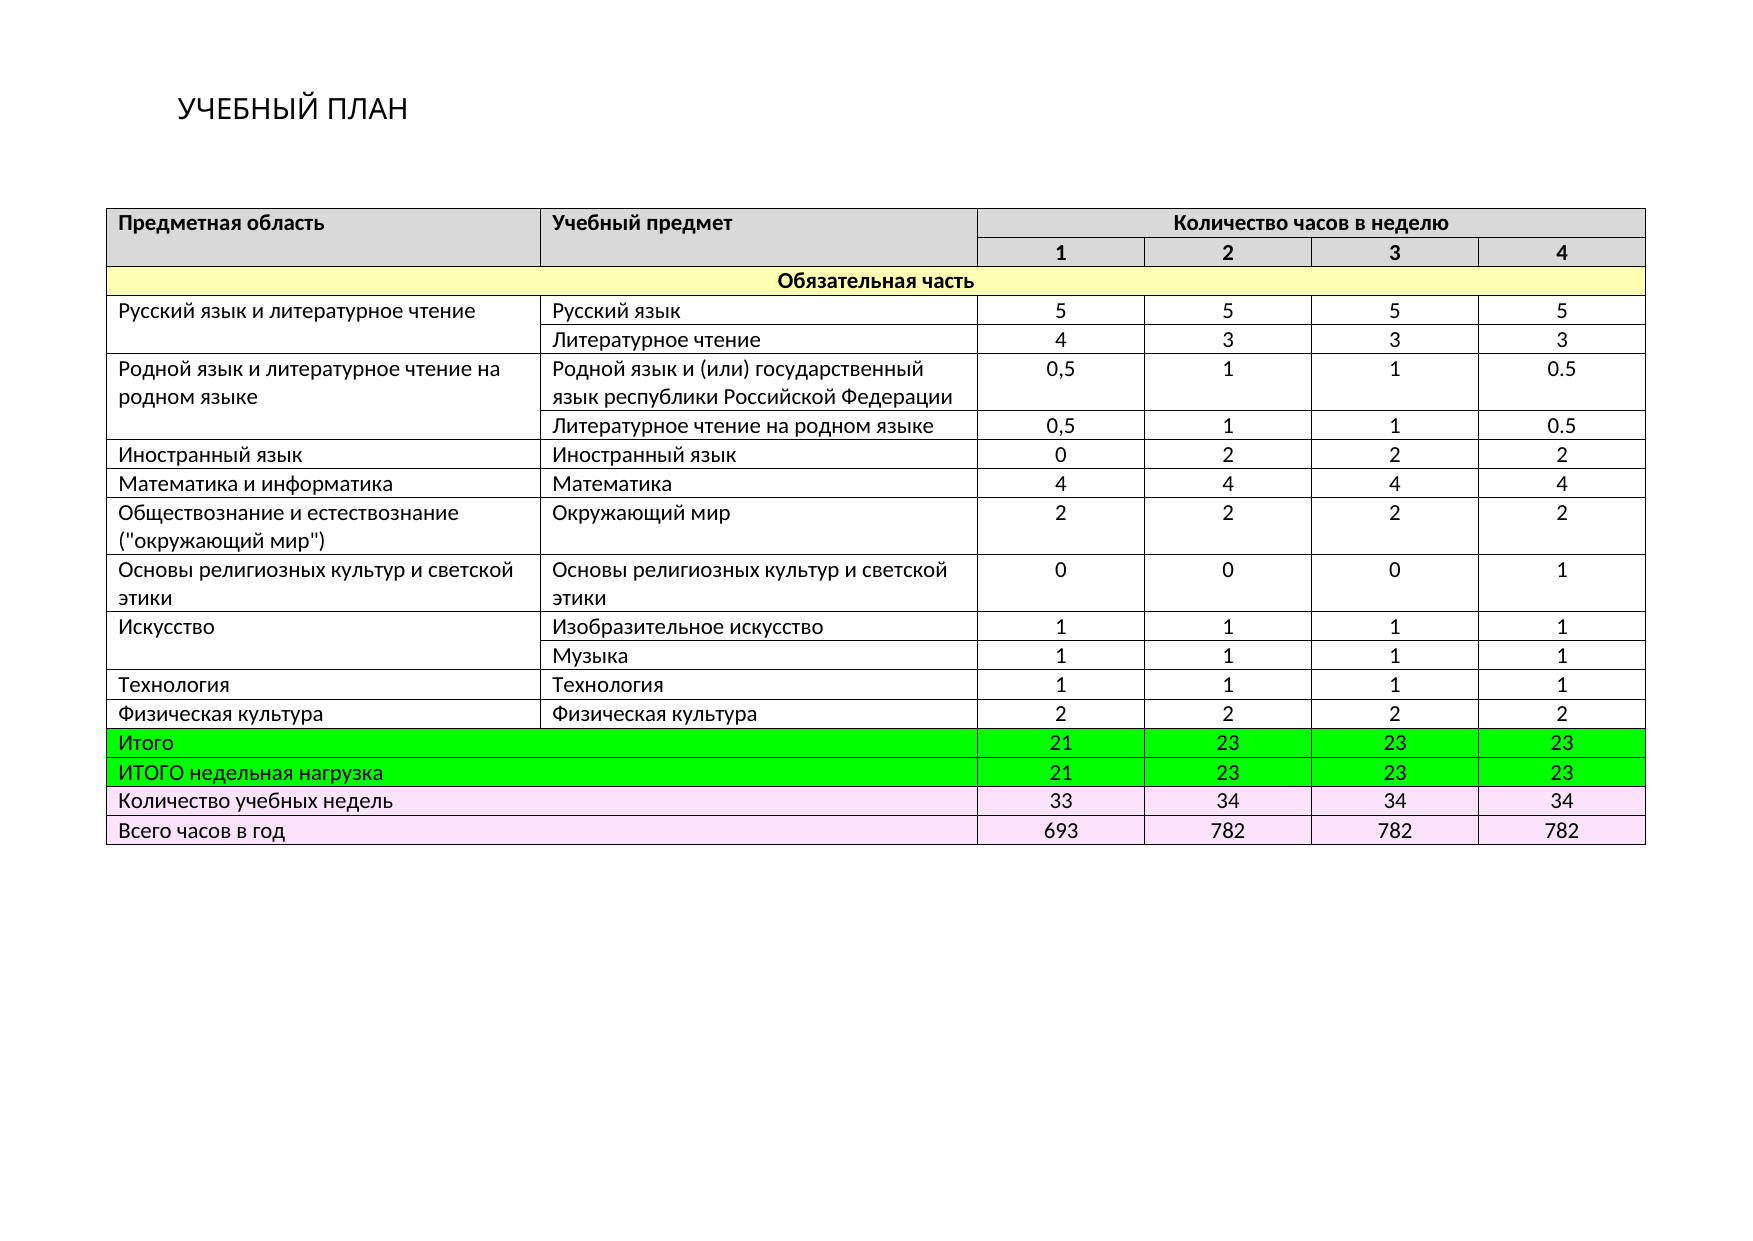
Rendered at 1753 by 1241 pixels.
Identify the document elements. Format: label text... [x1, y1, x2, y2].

table_cell 2 [1145, 238, 1311, 266]
table_cell Обществознание и естествознание ("окружающий мир") [107, 498, 540, 554]
table_cell 23 [1479, 729, 1645, 757]
table_cell 4 [978, 325, 1144, 353]
table_cell Литературное чтение на родном языке [541, 411, 977, 439]
table_cell 0.5 [1479, 411, 1645, 439]
table_cell 3 [1312, 325, 1478, 353]
table_cell 0 [1312, 555, 1478, 611]
table_cell 1 [978, 612, 1144, 640]
table_cell Технология [107, 670, 540, 698]
table_cell Итого [107, 729, 977, 757]
table_cell Изобразительное искусство [541, 612, 977, 640]
table_cell 4 [978, 469, 1144, 497]
table_cell Основы религиозных культур и светской этики [107, 555, 540, 611]
table_cell 1 [978, 238, 1144, 266]
table_cell 21 [978, 729, 1144, 757]
table_cell Физическая культура [541, 700, 977, 727]
table_cell 1 [1145, 354, 1311, 410]
table_cell 1 [978, 670, 1144, 698]
table_cell 5 [1312, 296, 1478, 324]
table_cell 1 [1312, 354, 1478, 410]
table_cell Обязательная часть [107, 267, 1645, 295]
table_cell 1 [1312, 641, 1478, 669]
table_cell 34 [1479, 787, 1645, 815]
table_cell 34 [1145, 787, 1311, 815]
table_cell 23 [1145, 758, 1311, 786]
table_cell 782 [1145, 816, 1311, 844]
table_cell 1 [1479, 555, 1645, 611]
table_header Предметная область [107, 209, 540, 266]
table_cell Музыка [541, 641, 977, 669]
table_cell 0,5 [978, 411, 1144, 439]
table_cell 1 [1145, 612, 1311, 640]
table_cell 1 [1145, 670, 1311, 698]
table_cell 2 [1312, 440, 1478, 468]
table_cell 2 [1312, 700, 1478, 727]
table_cell 2 [1312, 498, 1478, 554]
table_cell Иностранный язык [541, 440, 977, 468]
table_cell 1 [1145, 641, 1311, 669]
table_cell Иностранный язык [107, 440, 540, 468]
table_cell 0,5 [978, 354, 1144, 410]
table_cell 4 [1145, 469, 1311, 497]
table_cell 2 [1479, 700, 1645, 727]
table_cell 2 [1145, 498, 1311, 554]
table_cell 1 [1312, 670, 1478, 698]
table_cell 23 [1312, 729, 1478, 757]
table_cell 5 [978, 296, 1144, 324]
table_cell 23 [1312, 758, 1478, 786]
table_cell 3 [1479, 325, 1645, 353]
text УЧЕБНЫЙ ПЛАН [118, 88, 1634, 128]
table_cell 2 [1479, 440, 1645, 468]
table_cell 1 [978, 641, 1144, 669]
table_cell Математика [541, 469, 977, 497]
table_cell 1 [1479, 612, 1645, 640]
table_cell 33 [978, 787, 1144, 815]
table_cell Русский язык и литературное чтение [107, 296, 540, 353]
table_cell 1 [1312, 411, 1478, 439]
table_cell 2 [978, 700, 1144, 727]
table_cell 21 [978, 758, 1144, 786]
table_cell 34 [1312, 787, 1478, 815]
table_cell 2 [1145, 700, 1311, 727]
table_cell 2 [1145, 440, 1311, 468]
table_cell 4 [1479, 238, 1645, 266]
table_cell ИТОГО недельная нагрузка [107, 758, 977, 786]
table_cell 693 [978, 816, 1144, 844]
table_cell Технология [541, 670, 977, 698]
table_cell 0 [978, 440, 1144, 468]
table_cell 23 [1479, 758, 1645, 786]
table_cell 4 [1479, 469, 1645, 497]
table_cell Искусство [107, 612, 540, 669]
table_cell 23 [1145, 729, 1311, 757]
table_cell Физическая культура [107, 700, 540, 727]
table_cell 782 [1312, 816, 1478, 844]
table_header Количество часов в неделю [978, 209, 1645, 237]
table_header Учебный предмет [541, 209, 977, 266]
table_cell 0 [978, 555, 1144, 611]
table_cell 1 [1479, 670, 1645, 698]
table_cell 2 [1479, 498, 1645, 554]
table_cell Литературное чтение [541, 325, 977, 353]
table_cell 782 [1479, 816, 1645, 844]
table_cell Окружающий мир [541, 498, 977, 554]
table_cell 1 [1145, 411, 1311, 439]
table_cell 0 [1145, 555, 1311, 611]
table_cell 1 [1479, 641, 1645, 669]
table_cell Родной язык и литературное чтение на родном языке [107, 354, 540, 439]
table_cell 2 [978, 498, 1144, 554]
table_cell 4 [1312, 469, 1478, 497]
table_cell Всего часов в год [107, 816, 977, 844]
table_cell 5 [1145, 296, 1311, 324]
table_cell 0.5 [1479, 354, 1645, 410]
table_cell Родной язык и (или) государственный язык республики Российской Федерации [541, 354, 977, 410]
table_cell Математика и информатика [107, 469, 540, 497]
table_cell Русский язык [541, 296, 977, 324]
table_cell 1 [1312, 612, 1478, 640]
table_cell Основы религиозных культур и светской этики [541, 555, 977, 611]
table_cell 3 [1145, 325, 1311, 353]
table_cell Количество учебных недель [107, 787, 977, 815]
table_cell 3 [1312, 238, 1478, 266]
table_cell 5 [1479, 296, 1645, 324]
